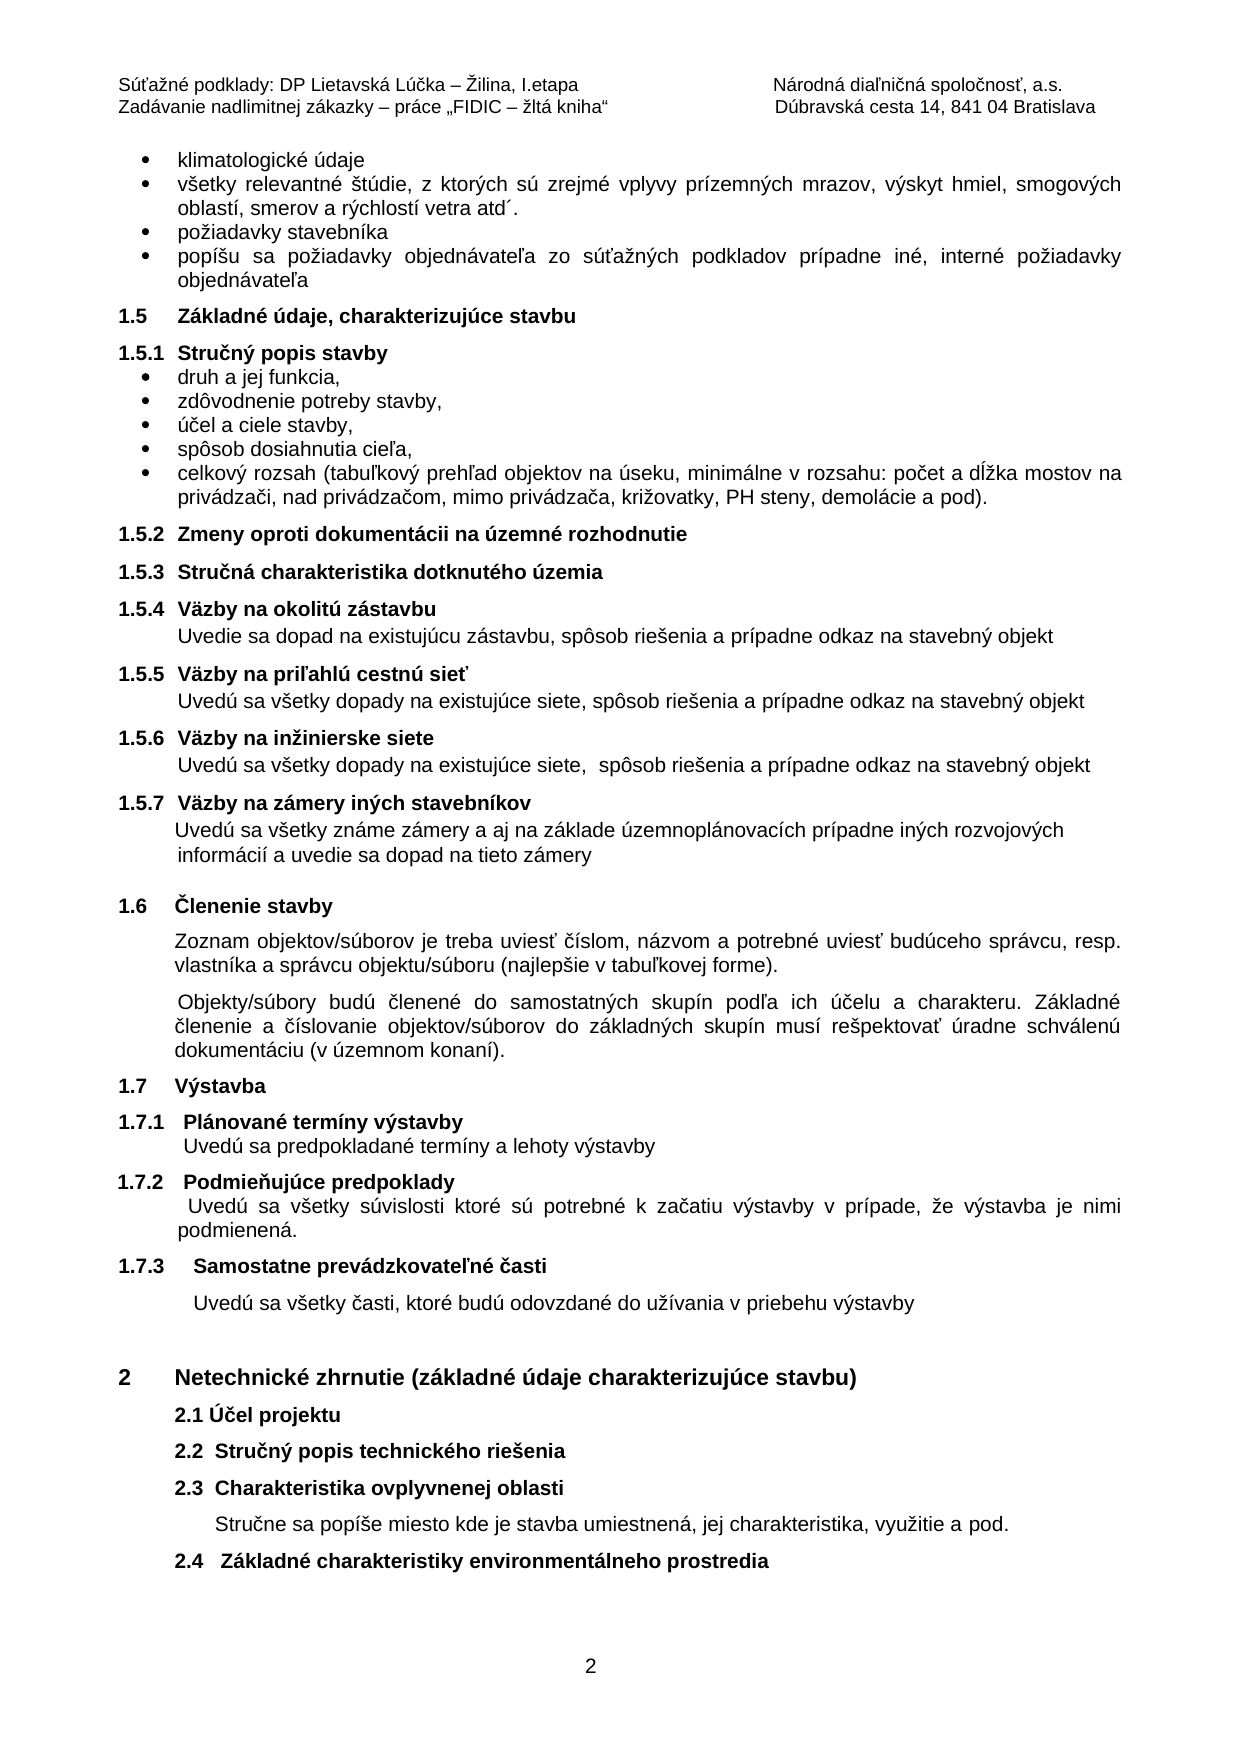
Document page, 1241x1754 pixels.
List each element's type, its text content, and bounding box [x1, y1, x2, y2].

text Uvedú sa všetky súvislosti ktoré sú potrebné k začatiu výstavby v prípade, že výstavba je nimi podmienená. [177, 1194, 1122, 1242]
list požiadavky stavebníka [142, 220, 1122, 244]
list všetky relevantné štúdie, z ktorých sú zrejmé vplyvy prízemných mrazov, výskyt hmiel, smogových oblastí, smerov a rýchlostí vetra atd´. [142, 172, 1122, 220]
list účel a ciele stavby, [142, 413, 1122, 437]
list Členenie stavby [118, 893, 1122, 917]
list Stručná charakteristika dotknutého územia [118, 559, 1122, 584]
list zdôvodnenie potreby stavby, [142, 389, 1122, 413]
text 2.2 Stručný popis technického riešenia [174, 1439, 1122, 1463]
list popíšu sa požiadavky objednávateľa zo súťažných podkladov prípadne iné, interné požiadavky objednávateľa [142, 244, 1122, 292]
text Zoznam objektov/súborov je treba uviesť číslom, názvom a potrebné uviesť budúceho správcu, resp. vlastníka a správcu objektu/súboru (najlepšie v tabuľkovej forme). [174, 929, 1122, 977]
list Väzby na priľahlú cestnú sieť [118, 661, 1122, 686]
list Výstavba [118, 1074, 1122, 1098]
list Podmieňujúce predpoklady [117, 1170, 1122, 1194]
list Väzby na zámery iných stavebníkov [118, 790, 1122, 815]
list Stručný popis stavby [118, 341, 1122, 365]
list celkový rozsah (tabuľkový prehľad objektov na úseku, minimálne v rozsahu: počet a dĺžka mostov na privádzači, nad privádzačom, mimo privádzača, križovatky, PH steny, demolácie a pod). [142, 461, 1122, 509]
list Samostatne prevádzkovateľné časti [118, 1254, 1122, 1278]
list klimatologické údaje [142, 148, 1122, 172]
list druh a jej funkcia, [142, 365, 1122, 389]
list Väzby na inžinierske siete [118, 726, 1122, 751]
list Základné údaje, charakterizujúce stavbu [118, 304, 1122, 328]
text 2.4 Základné charakteristiky environmentálneho prostredia [174, 1548, 1122, 1572]
list Netechnické zhrnutie (základné údaje charakterizujúce stavbu) [118, 1364, 1122, 1390]
list Plánované termíny výstavby [118, 1110, 1122, 1134]
list Zmeny oproti dokumentácii na územné rozhodnutie [118, 522, 1122, 547]
text Objekty/súbory budú členené do samostatných skupín podľa ich účelu a charakteru. Základné členenie a číslovanie objektov/súborov do základných skupín musí rešpektovať úradne schválenú dokumentáciu (v územnom konaní). [174, 990, 1122, 1062]
list spôsob dosiahnutia cieľa, [142, 437, 1122, 461]
text Stručne sa popíše miesto kde je stavba umiestnená, jej charakteristika, využitie a pod. [174, 1512, 1122, 1536]
text Uvedú sa všetky dopady na existujúce siete, spôsob riešenia a prípadne odkaz na stavebný objekt [118, 753, 1122, 778]
text 2.3 Charakteristika ovplyvnenej oblasti [174, 1476, 1122, 1499]
text Uvedie sa dopad na existujúcu zástavbu, spôsob riešenia a prípadne odkaz na stavebný objekt [118, 624, 1122, 649]
text 2.1 Účel projektu [174, 1403, 1122, 1427]
text Uvedú sa všetky časti, ktoré budú odovzdané do užívania v priebehu výstavby [193, 1291, 1122, 1315]
text Uvedú sa všetky dopady na existujúce siete, spôsob riešenia a prípadne odkaz na stavebný objekt [118, 688, 1122, 713]
list Väzby na okolitú zástavbu [118, 597, 1122, 622]
text Uvedú sa všetky známe zámery a aj na základe územnoplánovacích prípadne iných rozvojových informácií a uvedie sa dopad na tieto zámery [174, 817, 1122, 867]
text Uvedú sa predpokladané termíny a lehoty výstavby [177, 1134, 1122, 1158]
